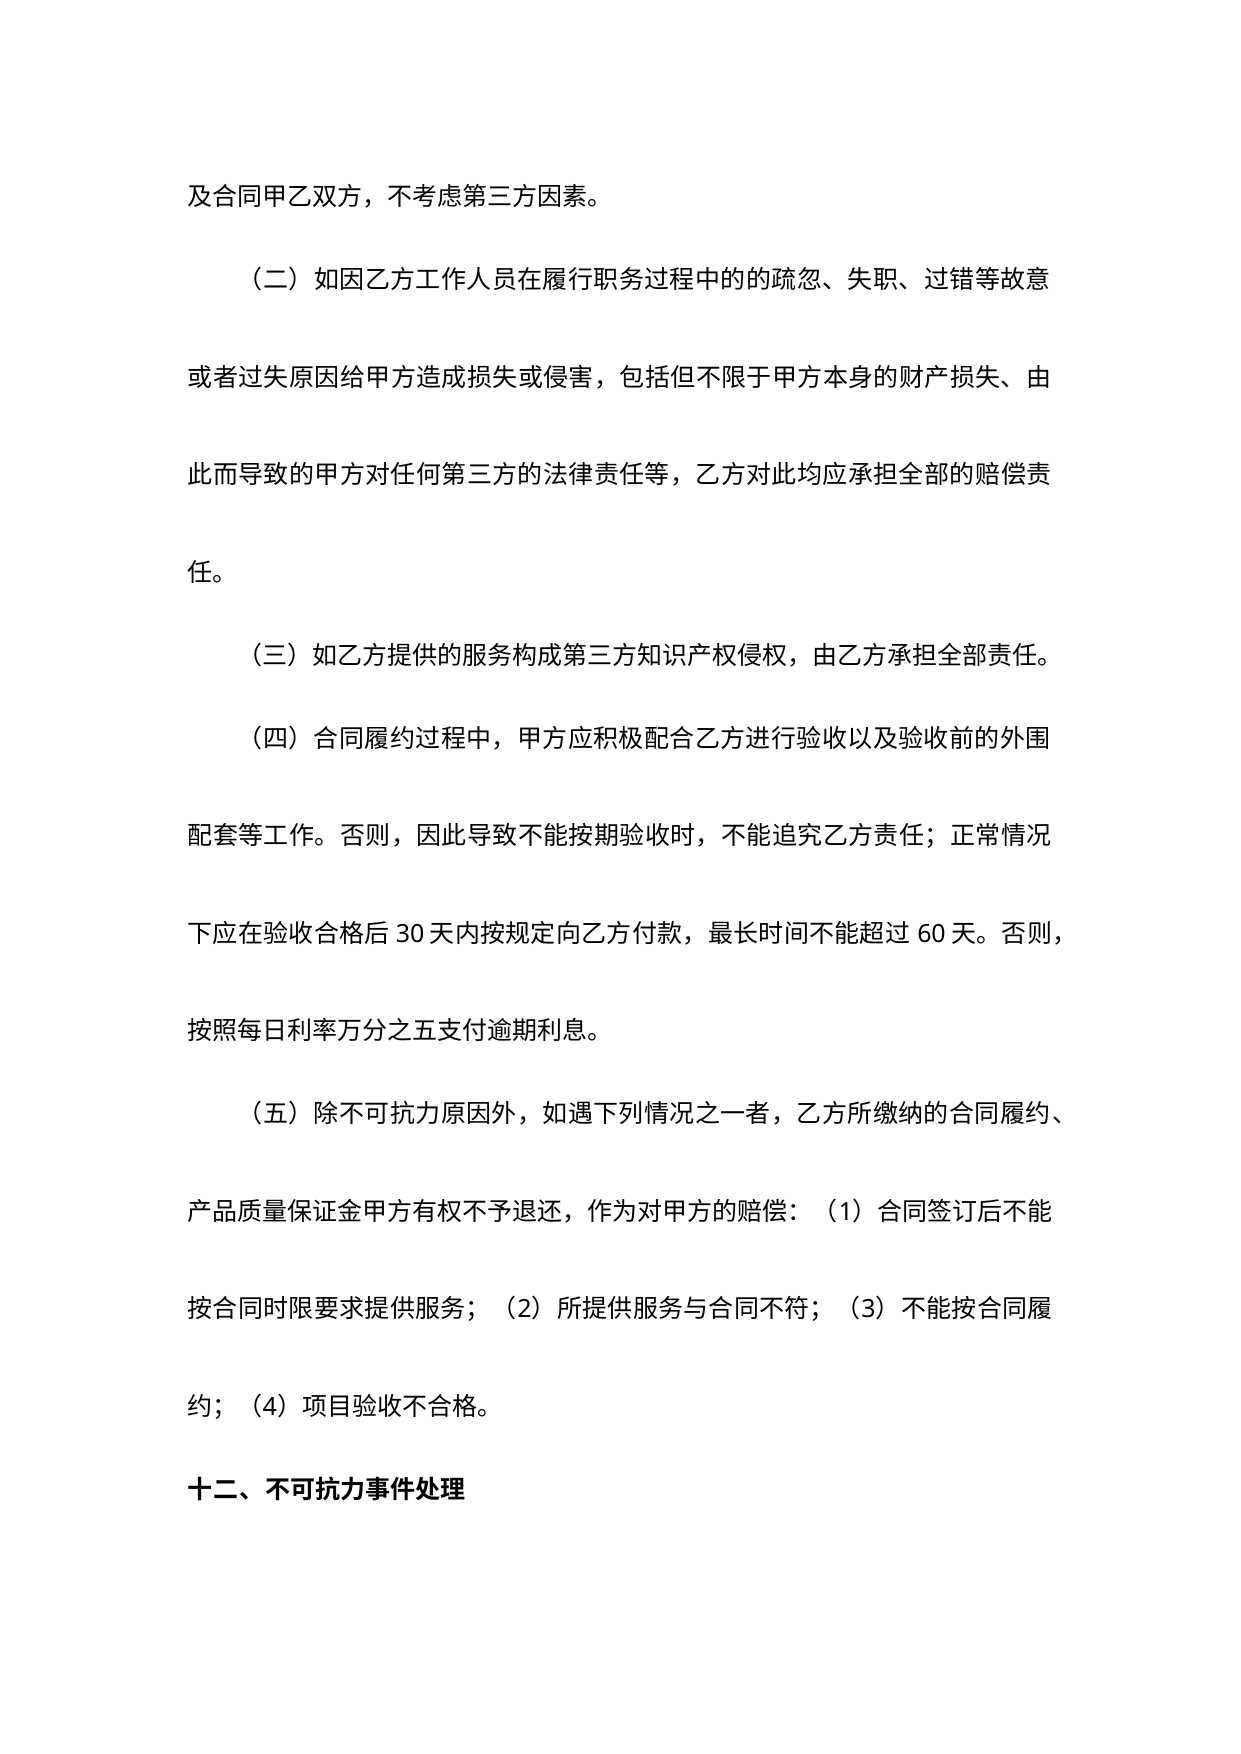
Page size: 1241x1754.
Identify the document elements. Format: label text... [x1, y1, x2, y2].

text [187, 162, 1053, 227]
text （三）如乙方提供的服务构成第三方知识产权侵权，由乙方承担全部责任。 [187, 621, 1053, 686]
text （五）除不可抗力原因外，如遇下列情况之一者，乙方所缴纳的合同履约、产品质量保证金甲方有权不予退还，作为对甲方的赔偿：（1）合同签订后不能按合同时限要求提供服务；（2）所提供服务与合同不符；（3）不能按合同履约；（4）项目验收不合格。 [187, 1079, 1053, 1437]
text （四）合同履约过程中，甲方应积极配合乙方进行验收以及验收前的外围配套等工作。否则，因此导致不能按期验收时，不能追究乙方责任；正常情况下应在验收合格后30天内按规定向乙方付款，最长时间不能超过60天。否则，按照每日利率万分之五支付逾期利息。 [187, 704, 1053, 1061]
text （二）如因乙方工作人员在履行职务过程中的的疏忽、失职、过错等故意或者过失原因给甲方造成损失或侵害，包括但不限于甲方本身的财产损失、由此而导致的甲方对任何第三方的法律责任等，乙方对此均应承担全部的赔偿责任。 [187, 245, 1053, 603]
text 十二、不可抗力事件处理 [187, 1455, 1053, 1520]
